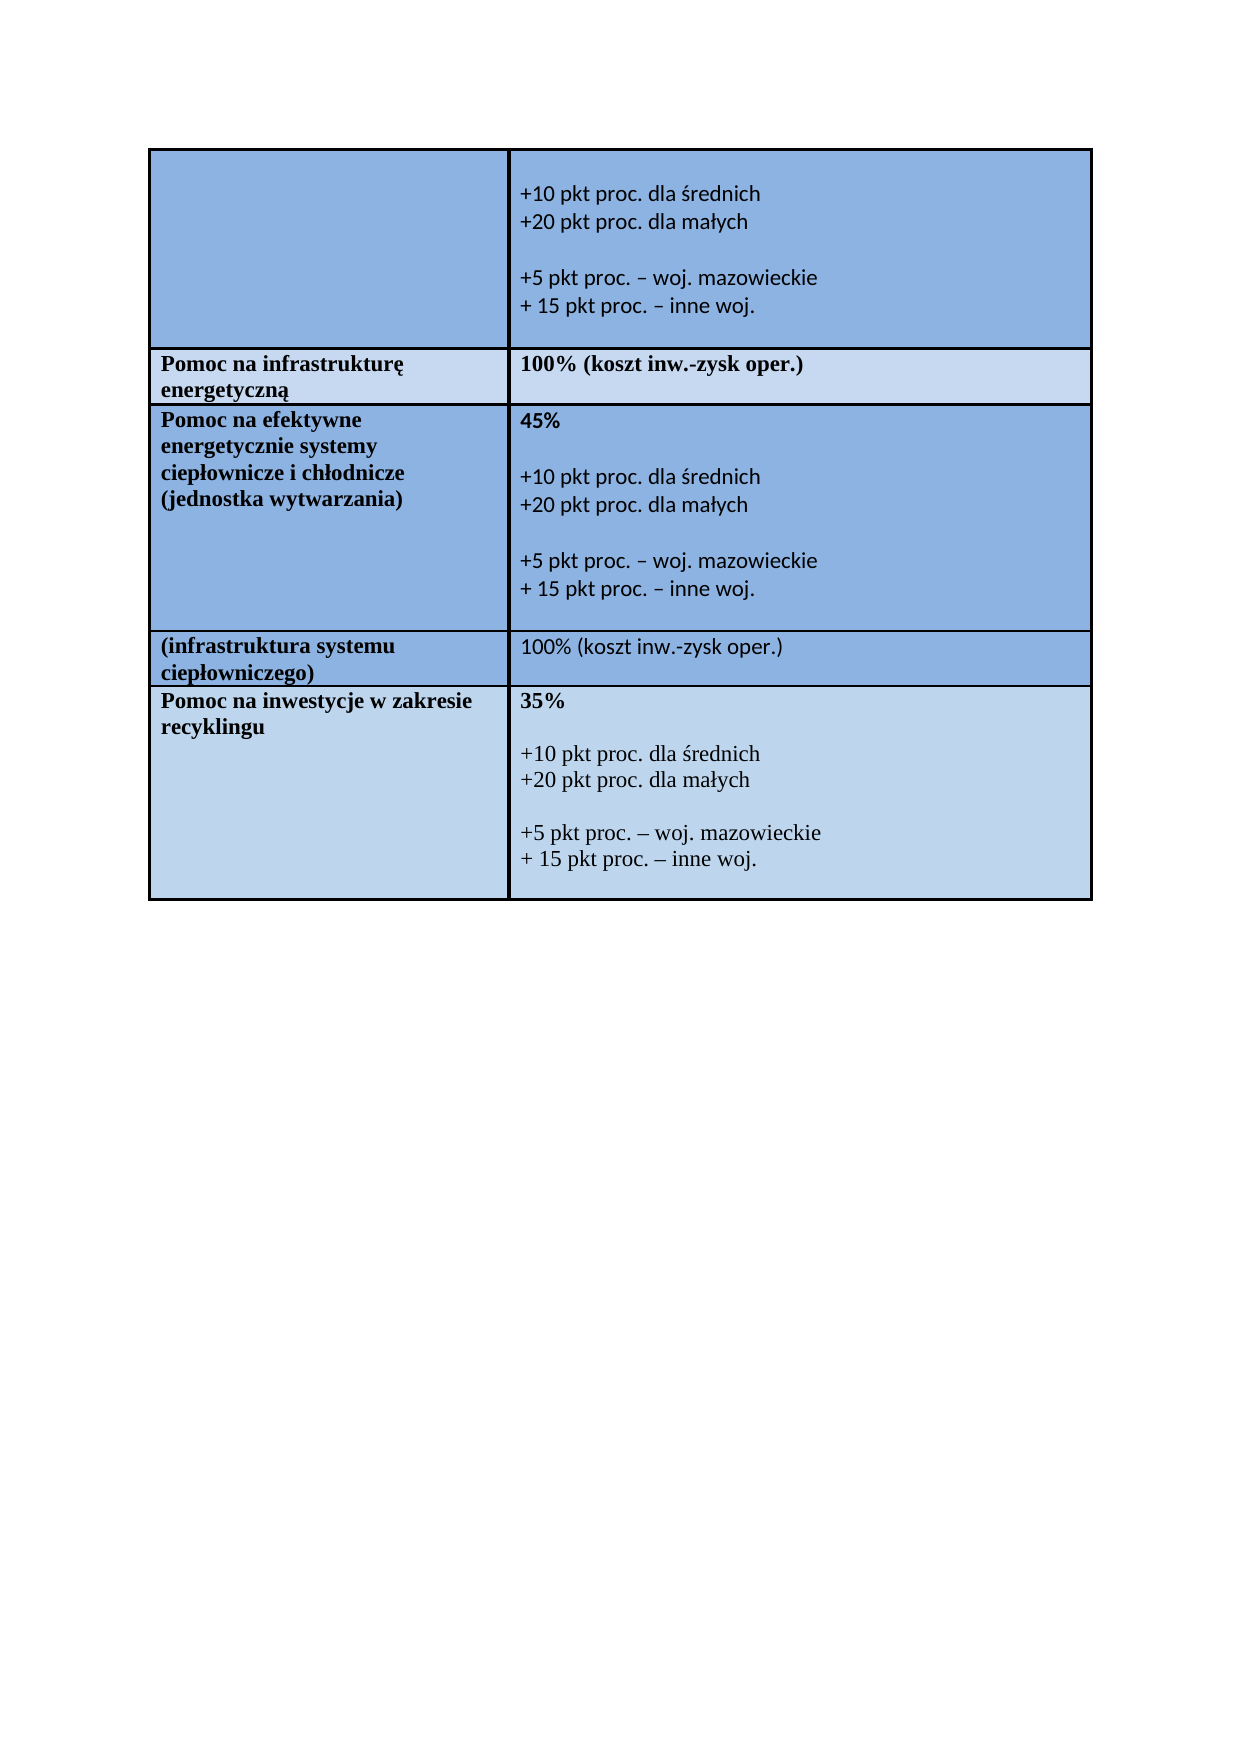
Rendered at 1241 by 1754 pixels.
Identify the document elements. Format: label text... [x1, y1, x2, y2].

table_cell Pomoc na inwestycje w zakresie recyklingu [151, 687, 507, 898]
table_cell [151, 151, 507, 347]
table_cell 100% (koszt inw.-zysk oper.) [511, 350, 1090, 403]
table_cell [511, 151, 1090, 347]
table_cell Pomoc na infrastrukturę energetyczną [151, 350, 507, 403]
table_cell 35% +10 pkt proc. dla średnich +20 pkt proc. dla małych +5 pkt proc. – woj. mazowieckie + 15 pkt proc. – inne woj. [511, 687, 1090, 898]
table_cell Pomoc na efektywne energetycznie systemy ciepłownicze i chłodnicze (jednostka wytwarzania) [151, 406, 507, 630]
table_cell 100% (koszt inw.-zysk oper.) [511, 632, 1090, 685]
table_cell (infrastruktura systemu ciepłowniczego) [151, 632, 507, 685]
table_cell 45% +10 pkt proc. dla średnich +20 pkt proc. dla małych +5 pkt proc. – woj. mazowieckie + 15 pkt proc. – inne woj. [511, 406, 1090, 630]
